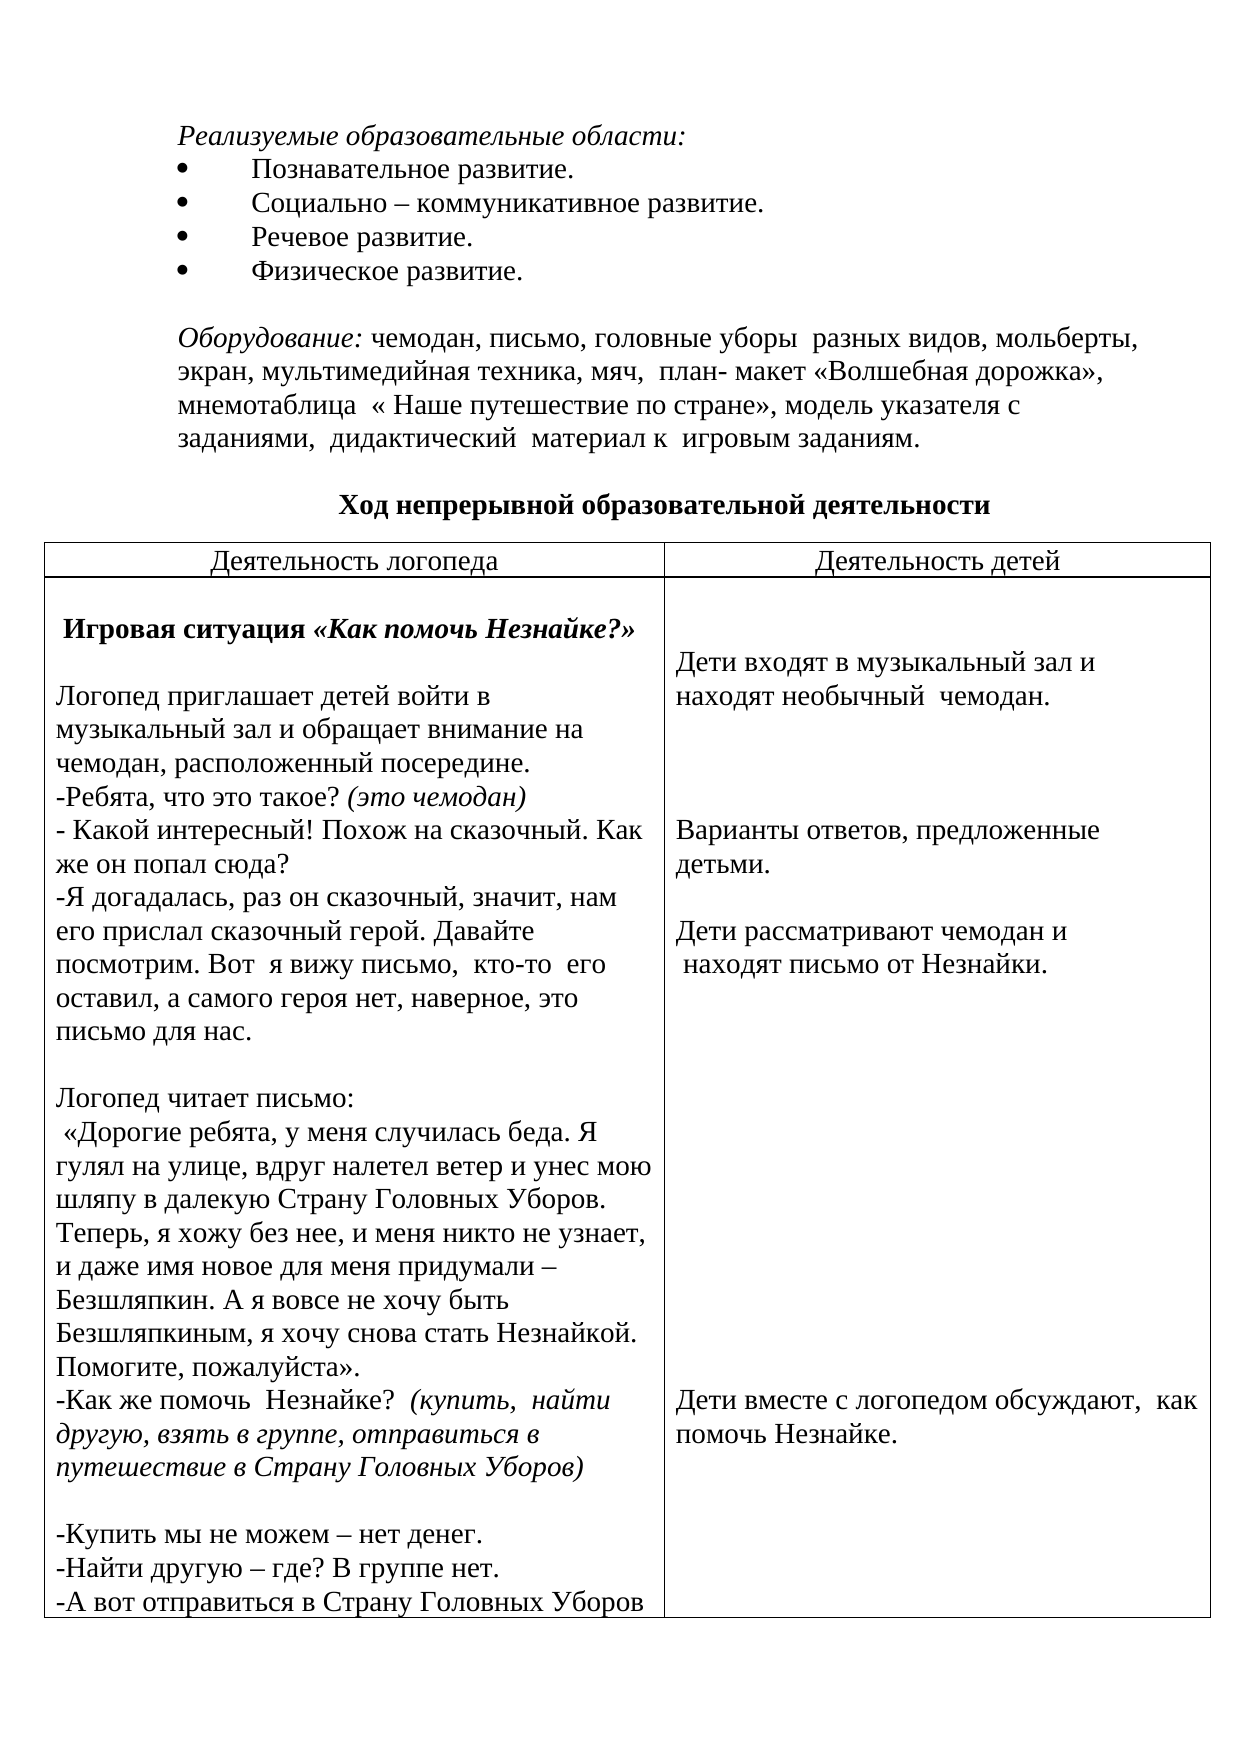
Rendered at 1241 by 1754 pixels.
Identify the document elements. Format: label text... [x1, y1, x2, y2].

table_header Деятельность детей [665, 543, 1210, 576]
text Реализуемые образовательные области: [177, 118, 1152, 152]
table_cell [45, 578, 664, 1617]
list Физическое развитие. [177, 253, 1152, 286]
list Речевое развитие. [177, 219, 1152, 253]
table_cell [665, 578, 1210, 1617]
text Ход непрерывной образовательной деятельности [177, 487, 1152, 521]
list Социально – коммуникативное развитие. [177, 185, 1152, 219]
list Познавательное развитие. [177, 152, 1152, 185]
table_header Деятельность логопеда [45, 543, 664, 576]
text Оборудование: чемодан, письмо, головные уборы разных видов, мольберты, экран, мультимедийная техника, мяч, план- макет «Волшебная дорожка», мнемотаблица « Наше путешествие по стране», модель указателя с заданиями, дидактический материал к игровым заданиям. [177, 320, 1152, 454]
